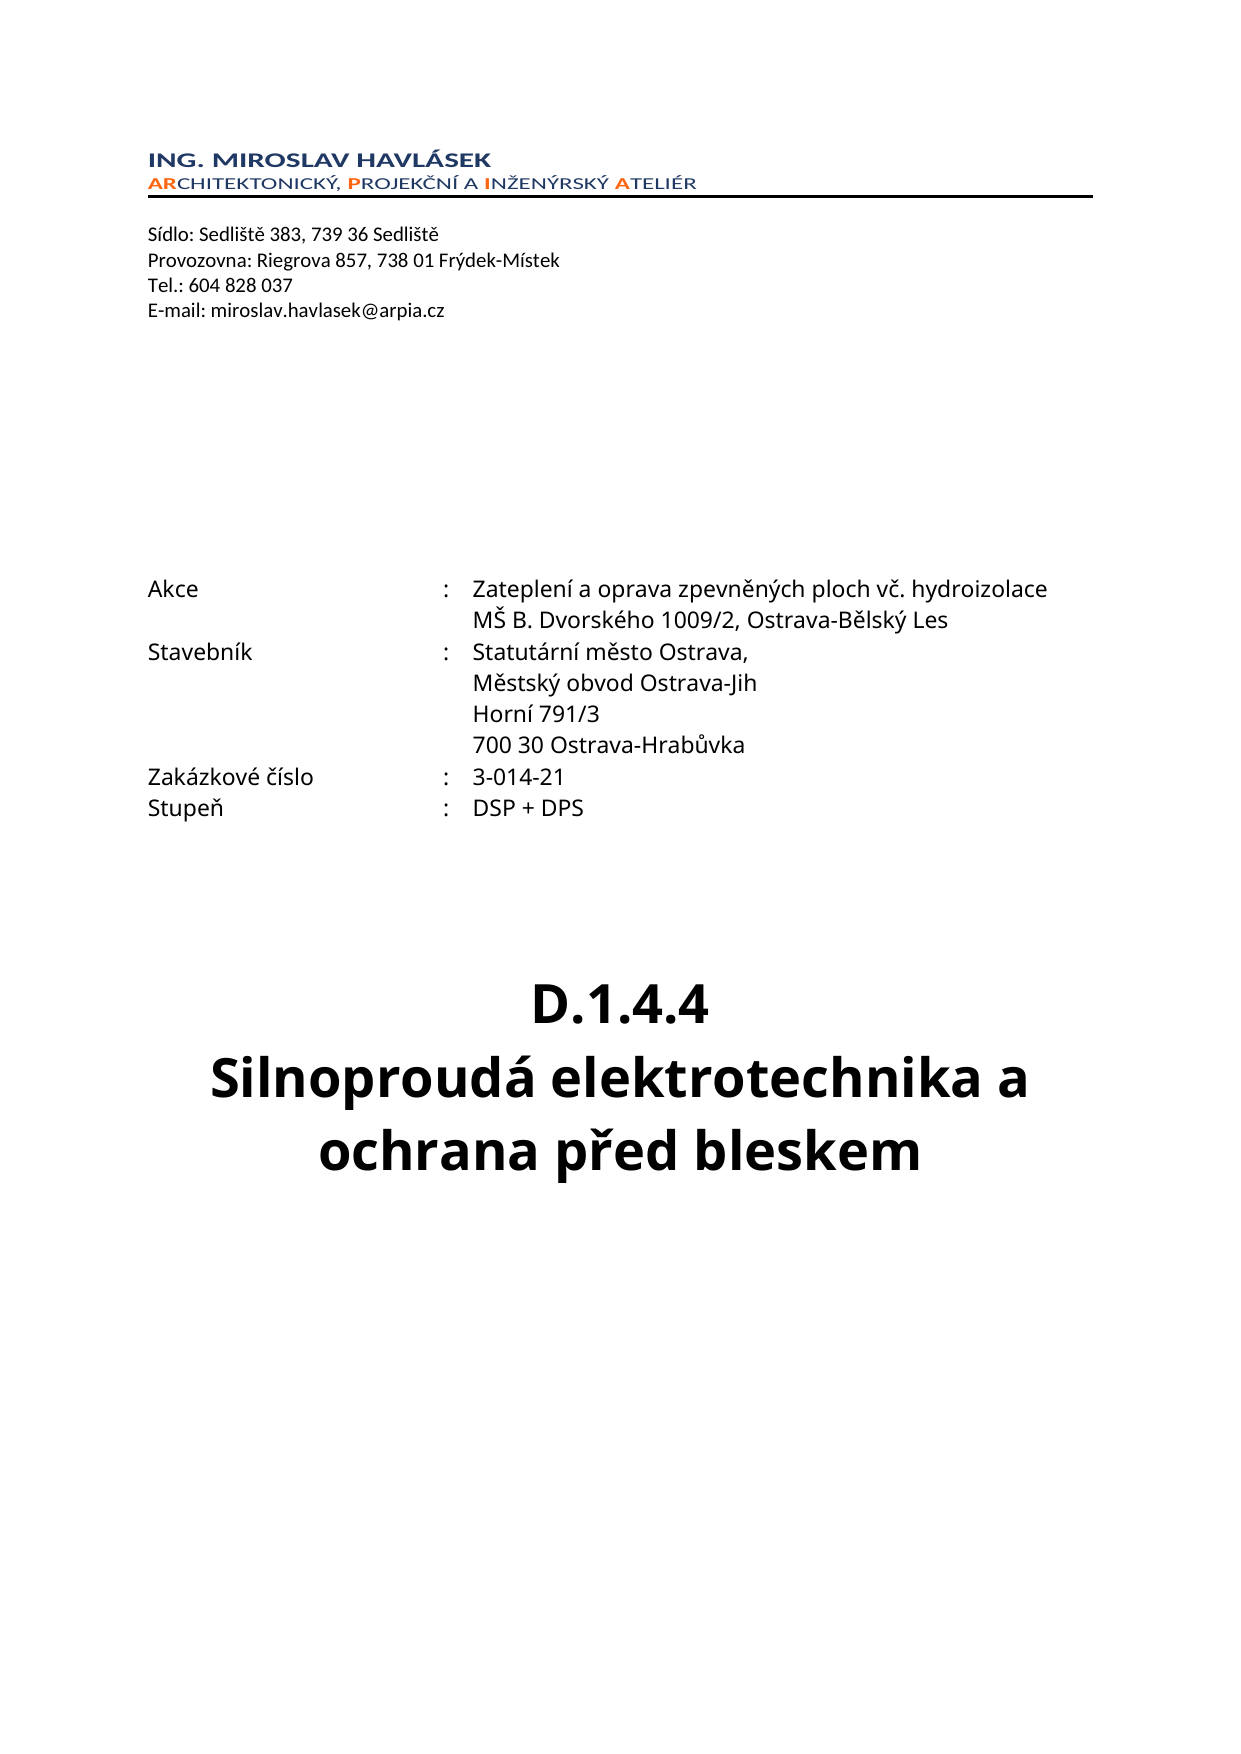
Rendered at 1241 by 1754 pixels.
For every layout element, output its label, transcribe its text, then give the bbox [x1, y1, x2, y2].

text Provozovna: Riegrova 857, 738 01 Frýdek-Místek [148, 247, 1093, 272]
text Stupeň : DSP + DPS [148, 792, 1093, 823]
text D.1.4.4 [148, 965, 1093, 1039]
text 700 30 Ostrava-Hrabůvka [148, 729, 1093, 761]
text Zakázkové číslo : 3-014-21 [148, 761, 1093, 792]
text MŠ B. Dvorského 1009/2, Ostrava-Bělský Les [148, 604, 1093, 636]
text E-mail: miroslav.havlasek@arpia.cz [148, 298, 1093, 323]
text ING. MIROSLAV HAVLÁSEK [148, 148, 1093, 173]
text Tel.: 604 828 037 [148, 272, 1093, 298]
text ARCHITEKTONICKÝ, PROJEKČNÍ A INŽENÝRSKÝ ATELIÉR [148, 173, 1093, 195]
text Akce : Zateplení a oprava zpevněných ploch vč. hydroizolace [148, 573, 1093, 604]
text Městský obvod Ostrava-Jih [148, 667, 1093, 698]
text Stavebník : Statutární město Ostrava, [148, 636, 1093, 667]
text Sídlo: Sedliště 383, 739 36 Sedliště [148, 221, 1093, 247]
text Horní 791/3 [148, 698, 1093, 729]
text Silnoproudá elektrotechnika a ochrana před bleskem [148, 1039, 1093, 1187]
